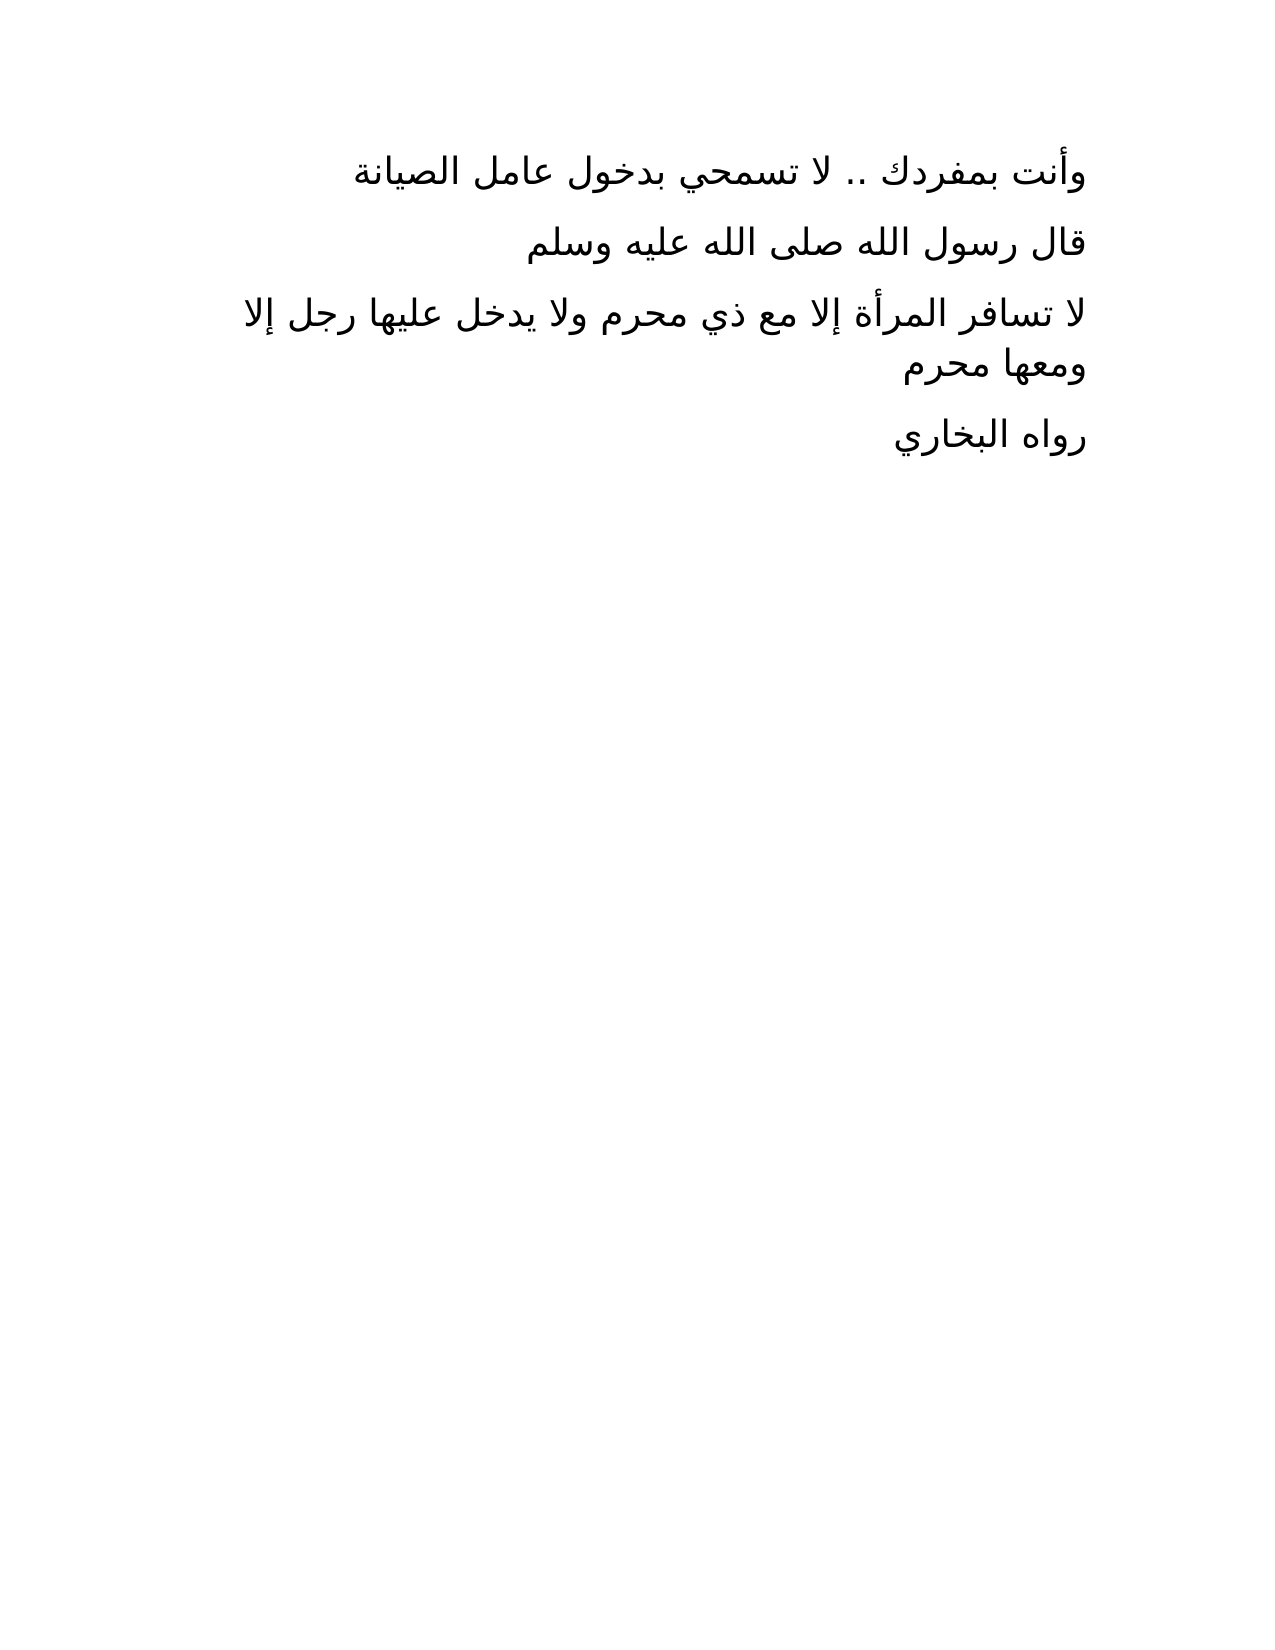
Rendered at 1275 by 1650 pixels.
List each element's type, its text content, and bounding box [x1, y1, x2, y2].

text رواه البخاري [187, 413, 1087, 457]
text لا تسافر المرأة إلا مع ذي محرم ولا يدخل عليها رجل إلا ومعها محرم [187, 292, 1087, 386]
text وأنت بمفردك .. لا تسمحي بدخول عامل الصيانة [187, 150, 1087, 194]
text قال رسول الله صلى الله عليه وسلم [187, 221, 1087, 264]
